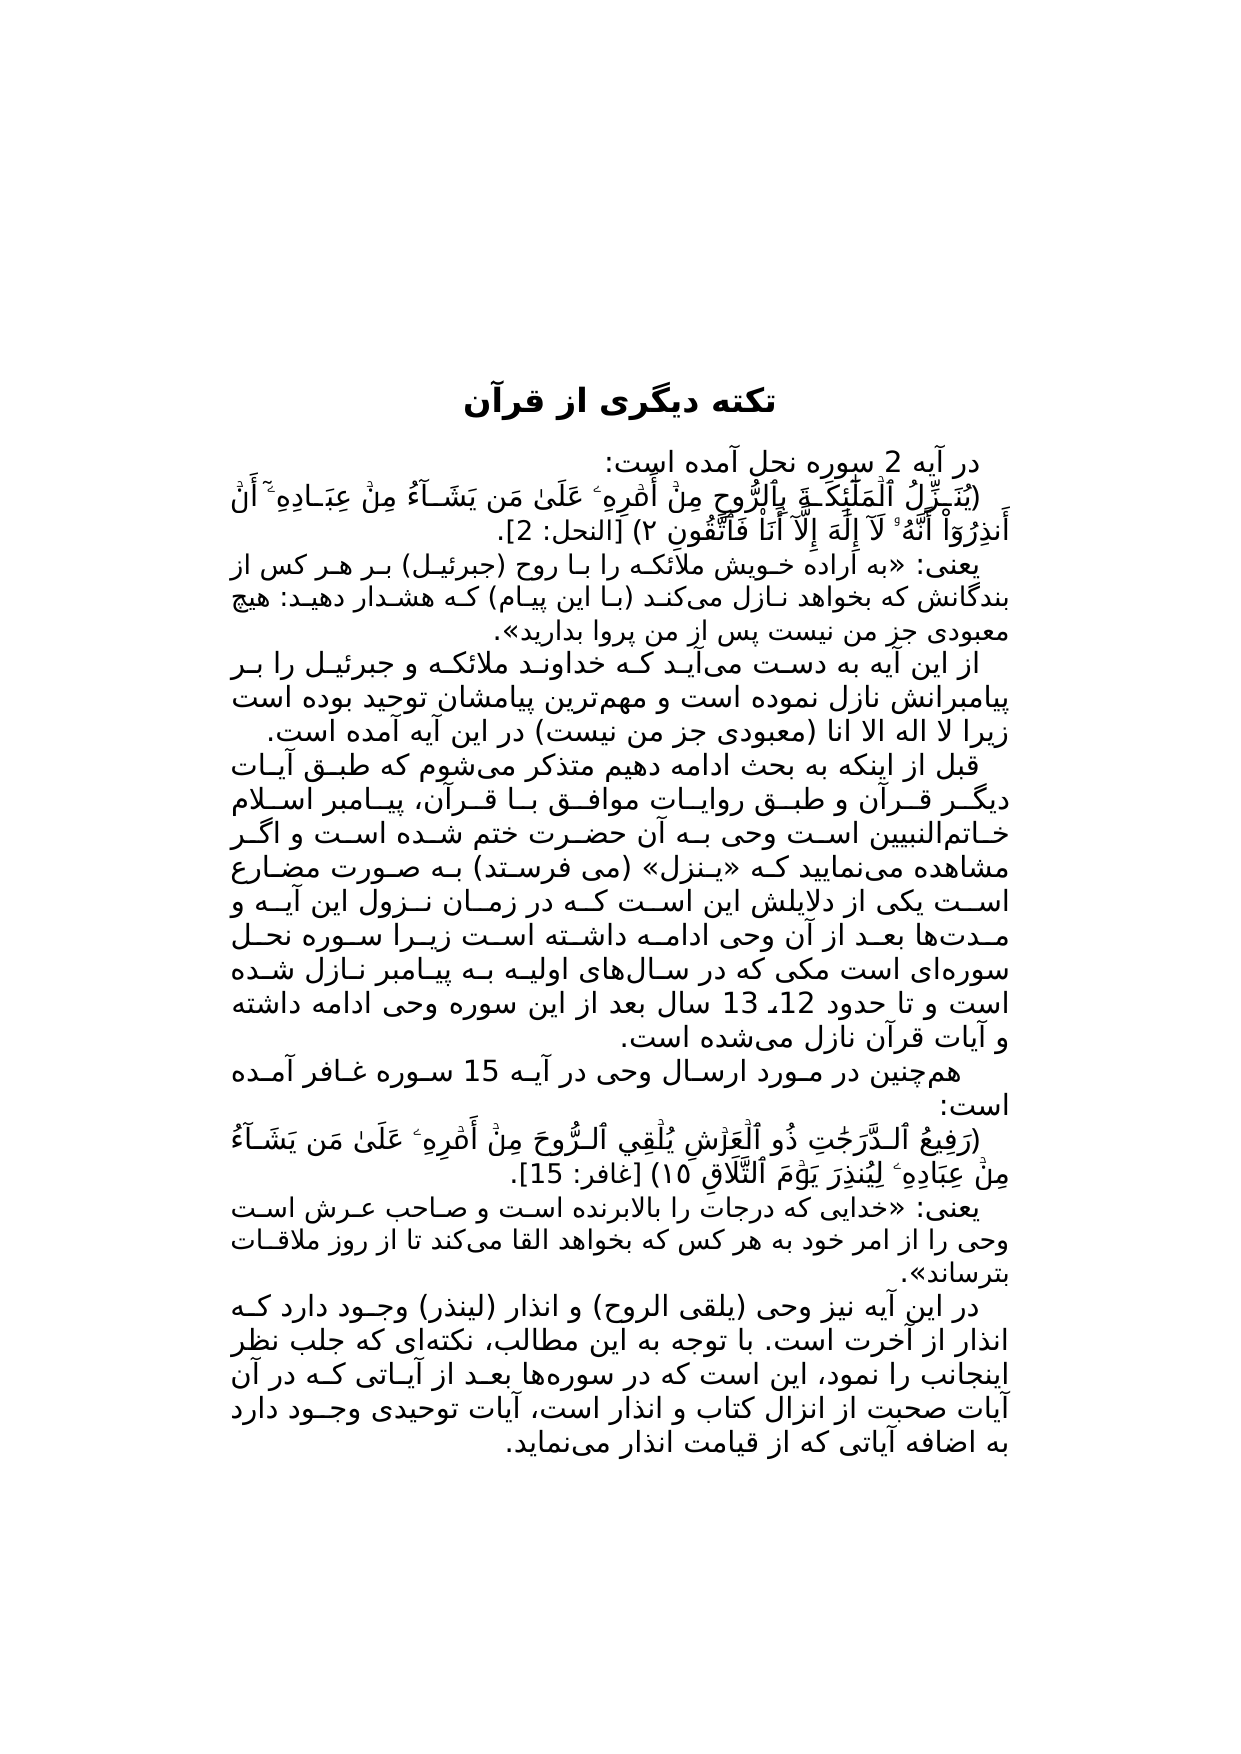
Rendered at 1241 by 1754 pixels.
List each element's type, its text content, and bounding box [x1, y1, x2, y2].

text در این آیه نیز وحی (یلقی الروح) و انذار (لینذر) وجود دارد که انذار از آخرت است. با توجه به این مطالب، نکته‌ای که جلب نظر اینجانب را نمود، این است که در سوره‌ها بعد از آیاتی که در آن آیات صحبت از انزال کتاب و انذار است، آیات توحیدی وجود دارد به اضافه آیاتی که از قیامت انذار می‌نماید. [230, 1290, 1010, 1459]
text از این آیه به دست می‌آید که خداوند ملائکه و جبرئیل را بر پیامبرانش نازل نموده است و مهم‌ترین پیامشان توحید بوده است زیرا لا اله الا انا (معبودی جز من نیست) در این آیه آمده است. [230, 647, 1010, 749]
text هم‌چنین در مورد ارسال وحی در آیه 15 سوره غافر آمده است: [230, 1054, 1010, 1122]
text قبل از اینکه به بحث ادامه دهیم متذکر می‌شوم که طبق آیات دیگر قرآن و طبق روایات موافق با قرآن، پیامبر اسلام خاتم‌النبیین است وحی به آن حضرت ختم شده است و اگر مشاهده می‌نمایید که «ینزل» (می فرستد) به صورت مضارع است یکی از دلایلش این است که در زمان نزول این آیه و مدت‌ها بعد از آن وحی ادامه داشته است زیرا سوره نحل سوره‌ای است مکی که در سال‌های اولیه به پیامبر نازل شده است و تا حدود 12، 13 سال بعد از این سوره وحی ادامه داشته و آیات قرآن نازل می‌شده است. [230, 749, 1010, 1054]
text در آیه 2 سوره نحل آمده است: [230, 446, 1010, 479]
text یعنی: «به اراده خویش ملائکه را با روح (جبرئیل) بر هر کس از بندگانش که بخواهد نازل می‌کند (با این پیام) که هشدار دهید: هیچ معبودی جز من نیست پس از من پروا بدارید». [230, 547, 1010, 647]
text ﴿رَفِيعُ ٱلدَّرَجَٰتِ ذُو ٱلۡعَرۡشِ يُلۡقِي ٱلرُّوحَ مِنۡ أَمۡرِهِۦ عَلَىٰ مَن يَشَآءُ مِنۡ عِبَادِهِۦ لِيُنذِرَ يَوۡمَ ٱلتَّلَاقِ ١٥﴾ [غافر: 15]. [230, 1122, 1010, 1190]
text یعنی: «خدایی که درجات را بالابرنده است و صاحب عرش است وحی را از امر خود به هر کس که بخواهد القا می‌کند تا از روز ملاقات بترساند». [230, 1190, 1010, 1290]
text تکته دیگری از قرآن [230, 382, 1010, 421]
text ﴿يُنَزِّلُ ٱلۡمَلَٰٓئِكَةَ بِٱلرُّوحِ مِنۡ أَمۡرِهِۦ عَلَىٰ مَن يَشَآءُ مِنۡ عِبَادِهِۦٓ أَنۡ أَنذِرُوٓاْ أَنَّهُۥ لَآ إِلَٰهَ إِلَّآ أَنَا۠ فَٱتَّقُونِ ٢﴾ [النحل: 2]. [230, 479, 1010, 547]
